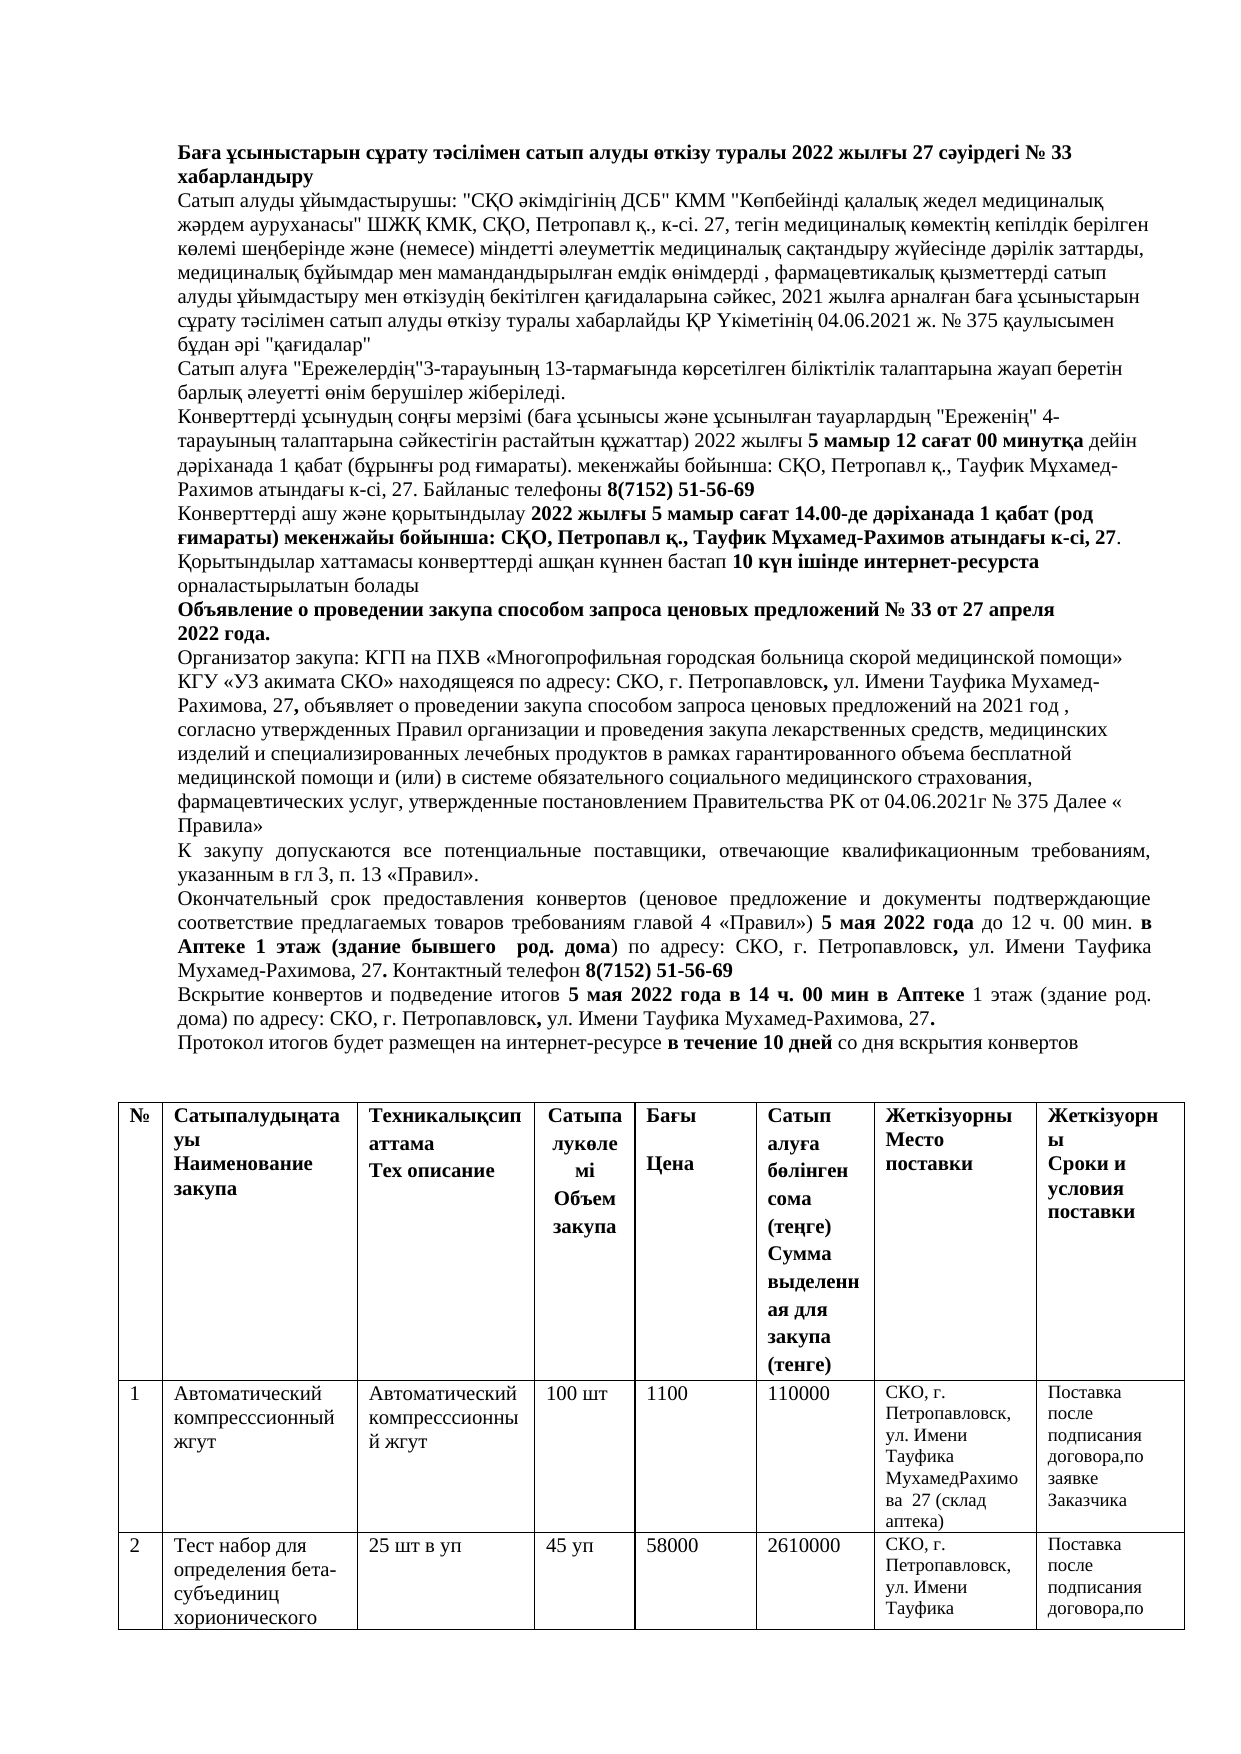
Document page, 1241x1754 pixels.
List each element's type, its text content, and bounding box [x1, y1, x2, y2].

text Баға ұсыныстарын сұрату тәсілімен сатып алуды өткізу туралы 2022 жылғы 27 сәуірдегі № 33 хабарландыру Сатып алуды ұйымдастырушы: "СҚО әкімдігінің ДСБ" КММ "Көпбейінді қалалық жедел медициналық жәрдем ауруханасы" ШЖҚ КМК, СҚО, Петропавл қ., к-сі. 27, тегін медициналық көмектің кепілдік берілген көлемі шеңберінде және (немесе) міндетті әлеуметтік медициналық сақтандыру жүйесінде дәрілік заттарды, медициналық бұйымдар мен мамандандырылған емдік өнімдерді , фармацевтикалық қызметтерді сатып алуды ұйымдастыру мен өткізудің бекітілген қағидаларына сәйкес, 2021 жылға арналған баға ұсыныстарын сұрату тәсілімен сатып алуды өткізу туралы хабарлайды ҚР Үкіметінің 04.06.2021 ж. № 375 қаулысымен бұдан әрі "қағидалар" [177, 140, 1152, 356]
table_cell 2 [119, 1533, 162, 1629]
text Протокол итогов будет размещен на интернет-ресурсе в течение 10 дней со дня вскрытия конвертов [177, 1030, 1152, 1054]
text Сатып алуға "Ережелердің"3-тарауының 13-тармағында көрсетілген біліктілік талаптарына жауап беретін барлық әлеуетті өнім берушілер жіберіледі. [177, 356, 1152, 404]
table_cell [163, 1533, 357, 1629]
text Конверттерді ашу және қорытындылау 2022 жылғы 5 мамыр сағат 14.00-де дәріханада 1 қабат (род ғимараты) мекенжайы бойынша: СҚО, Петропавл қ., Тауфик Мұхамед-Рахимов атындағы к-сі, 27. [177, 501, 1152, 549]
table_cell 100 шт [535, 1381, 634, 1532]
table_header Сатыпалудыңатауы Наименование закупа [163, 1103, 357, 1379]
table_cell 58000 [636, 1533, 756, 1629]
table_cell Поставка после подписания договора,по заявке Заказчика [1037, 1381, 1184, 1532]
table_cell 45 уп [535, 1533, 634, 1629]
table_cell Автоматический компресссионный жгут [358, 1381, 534, 1532]
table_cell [1037, 1533, 1184, 1629]
table_cell СКО, г. Петропавловск, ул. Имени Тауфика МухамедРахимова 27 (склад аптека) [875, 1381, 1036, 1532]
table_cell 2610000 [757, 1533, 874, 1629]
table_header № [119, 1103, 162, 1379]
text Окончательный срок предоставления конвертов (ценовое предложение и документы подтверждающие соответствие предлагаемых товаров требованиям главой 4 «Правил») 5 мая 2022 года до 12 ч. 00 мин. в Аптеке 1 этаж (здание бывшего род. дома) по адресу: СКО, г. Петропавловск, ул. Имени Тауфика Мухамед-Рахимова, 27. Контактный телефон 8(7152) 51-56-69 [177, 886, 1152, 982]
text Вскрытие конвертов и подведение итогов 5 мая 2022 года в 14 ч. 00 мин в Аптеке 1 этаж (здание род. дома) по адресу: СКО, г. Петропавловск, ул. Имени Тауфика Мухамед-Рахимова, 27. [177, 982, 1152, 1030]
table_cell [875, 1533, 1036, 1629]
table_header Техникалықсипаттама Тех описание [358, 1103, 534, 1379]
table_header Сатып алуға бөлінген сома (теңге) Сумма выделенная для закупа (тенге) [757, 1103, 874, 1379]
text Қорытындылар хаттамасы конверттерді ашқан күннен бастап 10 күн ішінде интернет-ресурста орналастырылатын болады Объявление о проведении закупа способом запроса ценовых предложений № 33 от 27 апреля 2022 года. Организатор закупа: КГП на ПХВ «Многопрофильная городская больница скорой медицинской помощи» КГУ «УЗ акимата СКО» находящеяся по адресу: СКО, г. Петропавловск, ул. Имени Тауфика Мухамед-Рахимова, 27, объявляет о проведении закупа способом запроса ценовых предложений на 2021 год , согласно утвержденных Правил организации и проведения закупа лекарственных средств, медицинских изделий и специализированных лечебных продуктов в рамках гарантированного объема бесплатной медицинской помощи и (или) в системе обязательного социального медицинского страхования, фармацевтических услуг, утвержденные постановлением Правительства РК от 04.06.2021г № 375 Далее « Правила» [177, 549, 1152, 837]
table_header Жеткізуорны Место поставки [875, 1103, 1036, 1379]
table_cell 25 шт в уп [358, 1533, 534, 1629]
text К закупу допускаются все потенциальные поставщики, отвечающие квалификационным требованиям, указанным в гл 3, п. 13 «Правил». [177, 837, 1152, 886]
table_header Бағы Цена [636, 1103, 756, 1379]
table_header Сатыпалукөлемі Объем закупа [535, 1103, 634, 1379]
table_cell Автоматический компресссионный жгут [163, 1381, 357, 1532]
table_cell 110000 [757, 1381, 874, 1532]
table_cell 1 [119, 1381, 162, 1532]
table_header Жеткізуорны Сроки и условия поставки [1037, 1103, 1184, 1379]
text Конверттерді ұсынудың соңғы мерзімі (баға ұсынысы және ұсынылған тауарлардың "Ереженің" 4-тарауының талаптарына сәйкестігін растайтын құжаттар) 2022 жылғы 5 мамыр 12 сағат 00 минутқа дейін дәріханада 1 қабат (бұрынғы род ғимараты). мекенжайы бойынша: СҚО, Петропавл қ., Тауфик Мұхамед-Рахимов атындағы к-сі, 27. Байланыс телефоны 8(7152) 51-56-69 [177, 404, 1152, 501]
table_cell 1100 [636, 1381, 756, 1532]
